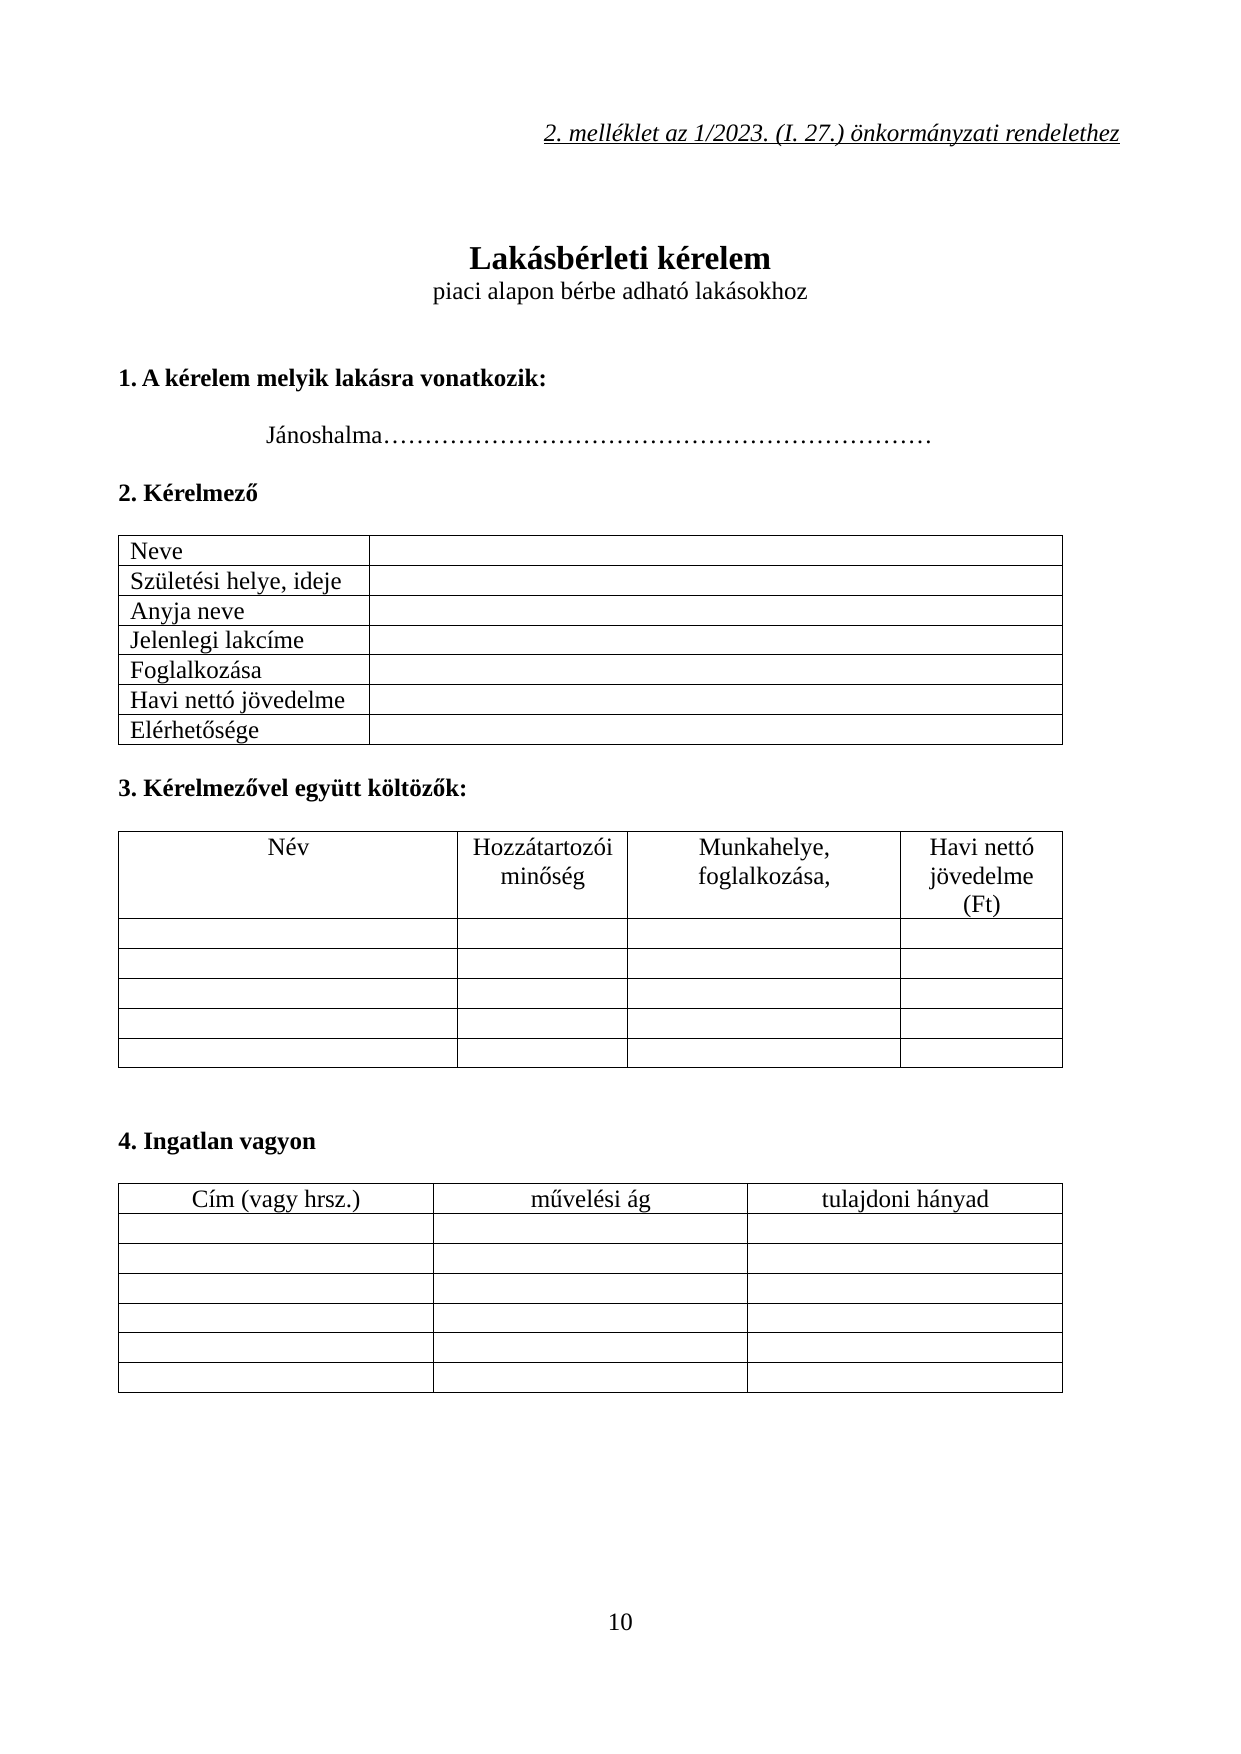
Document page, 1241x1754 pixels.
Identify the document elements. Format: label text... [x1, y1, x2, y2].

text 1. A kérelem melyik lakásra vonatkozik: [118, 363, 1122, 391]
table_cell [119, 1363, 433, 1392]
table_cell [458, 949, 627, 978]
table_cell [434, 1214, 747, 1243]
table_cell Havi nettó jövedelme [119, 685, 369, 714]
table_cell [434, 1304, 747, 1332]
table_cell [370, 626, 1062, 654]
table_header Neve [119, 536, 369, 565]
table_cell [458, 919, 627, 948]
table_header [370, 536, 1062, 565]
table_cell [434, 1274, 747, 1302]
table_cell [119, 1009, 457, 1037]
table_cell [119, 949, 457, 978]
table_cell [370, 655, 1062, 684]
table_cell [370, 566, 1062, 595]
table_cell [901, 1039, 1062, 1067]
table_cell [458, 1039, 627, 1067]
text 2. Kérelmező [118, 478, 1122, 506]
table_cell [628, 979, 900, 1008]
table_header Név [119, 832, 457, 918]
table_cell [748, 1304, 1062, 1332]
table_cell [119, 1214, 433, 1243]
table_cell [119, 919, 457, 948]
table_cell [628, 919, 900, 948]
table_cell [748, 1274, 1062, 1302]
table_header Munkahelye, foglalkozása, [628, 832, 900, 918]
text 3. Kérelmezővel együtt költözők: [118, 773, 1122, 802]
table_cell [628, 949, 900, 978]
table_header művelési ág [434, 1184, 747, 1213]
table_cell [628, 1009, 900, 1037]
text 2. melléklet az 1/2023. (I. 27.) önkormányzati rendelethez [118, 118, 1122, 147]
table_cell [119, 1039, 457, 1067]
table_cell [370, 715, 1062, 744]
table_cell [434, 1244, 747, 1273]
text Lakásbérleti kérelem [118, 238, 1122, 276]
table_cell Születési helye, ideje [119, 566, 369, 595]
table_header Havi nettó jövedelme (Ft) [901, 832, 1062, 918]
table_cell [119, 1274, 433, 1302]
table_cell [628, 1039, 900, 1067]
text 4. Ingatlan vagyon [118, 1126, 1122, 1154]
table_cell [901, 919, 1062, 948]
table_cell [748, 1363, 1062, 1392]
table_cell [748, 1214, 1062, 1243]
table_cell [119, 1304, 433, 1332]
table_cell [434, 1333, 747, 1362]
table_cell [370, 596, 1062, 624]
table_cell [119, 979, 457, 1008]
table_cell [119, 1333, 433, 1362]
text Jánoshalma………………………………………………………… [118, 420, 1122, 449]
table_header tulajdoni hányad [748, 1184, 1062, 1213]
table_header Cím (vagy hrsz.) [119, 1184, 433, 1213]
table_cell [434, 1363, 747, 1392]
table_cell [370, 685, 1062, 714]
table_cell Elérhetősége [119, 715, 369, 744]
table_cell [748, 1244, 1062, 1273]
table_cell [458, 979, 627, 1008]
table_cell [901, 1009, 1062, 1037]
text piaci alapon bérbe adható lakásokhoz [118, 276, 1122, 305]
table_header Hozzátartozói minőség [458, 832, 627, 918]
table_cell Anyja neve [119, 596, 369, 624]
table_cell [901, 949, 1062, 978]
table_cell Jelenlegi lakcíme [119, 626, 369, 654]
table_cell [119, 1244, 433, 1273]
table_cell Foglalkozása [119, 655, 369, 684]
table_cell [901, 979, 1062, 1008]
table_cell [458, 1009, 627, 1037]
table_cell [748, 1333, 1062, 1362]
